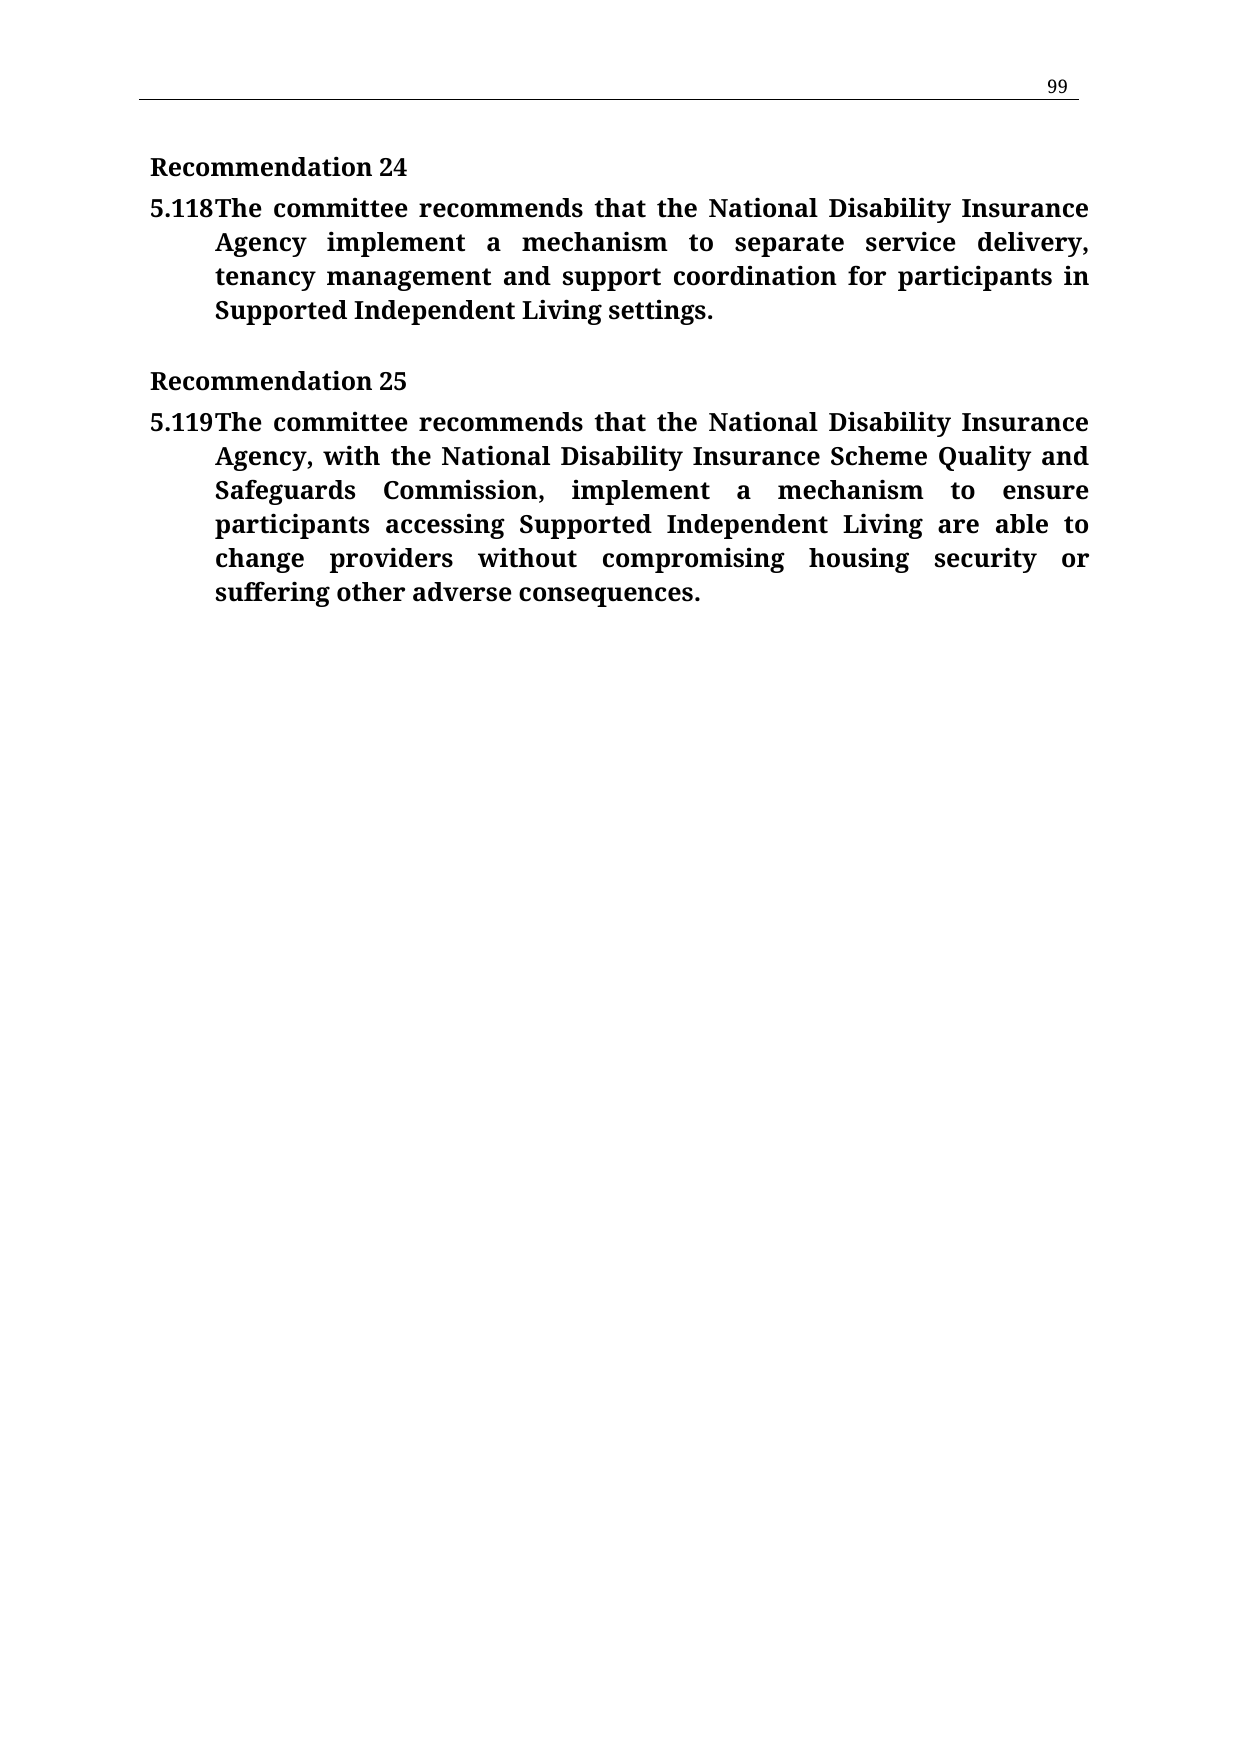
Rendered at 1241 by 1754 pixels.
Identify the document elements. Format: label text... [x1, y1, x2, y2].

subtitle Recommendation 24 [150, 150, 1090, 184]
subtitle Recommendation 25 [150, 364, 1090, 398]
text 5.119 The committee recommends that the National Disability Insurance Agency, with the National Disability Insurance Scheme Quality and Safeguards Commission, implement a mechanism to ensure participants accessing Supported Independent Living are able to change providers without compromising housing security or suffering other adverse consequences. [150, 404, 1090, 609]
text 5.118 The committee recommends that the National Disability Insurance Agency implement a mechanism to separate service delivery, tenancy management and support coordination for participants in Supported Independent Living settings. [150, 190, 1090, 327]
